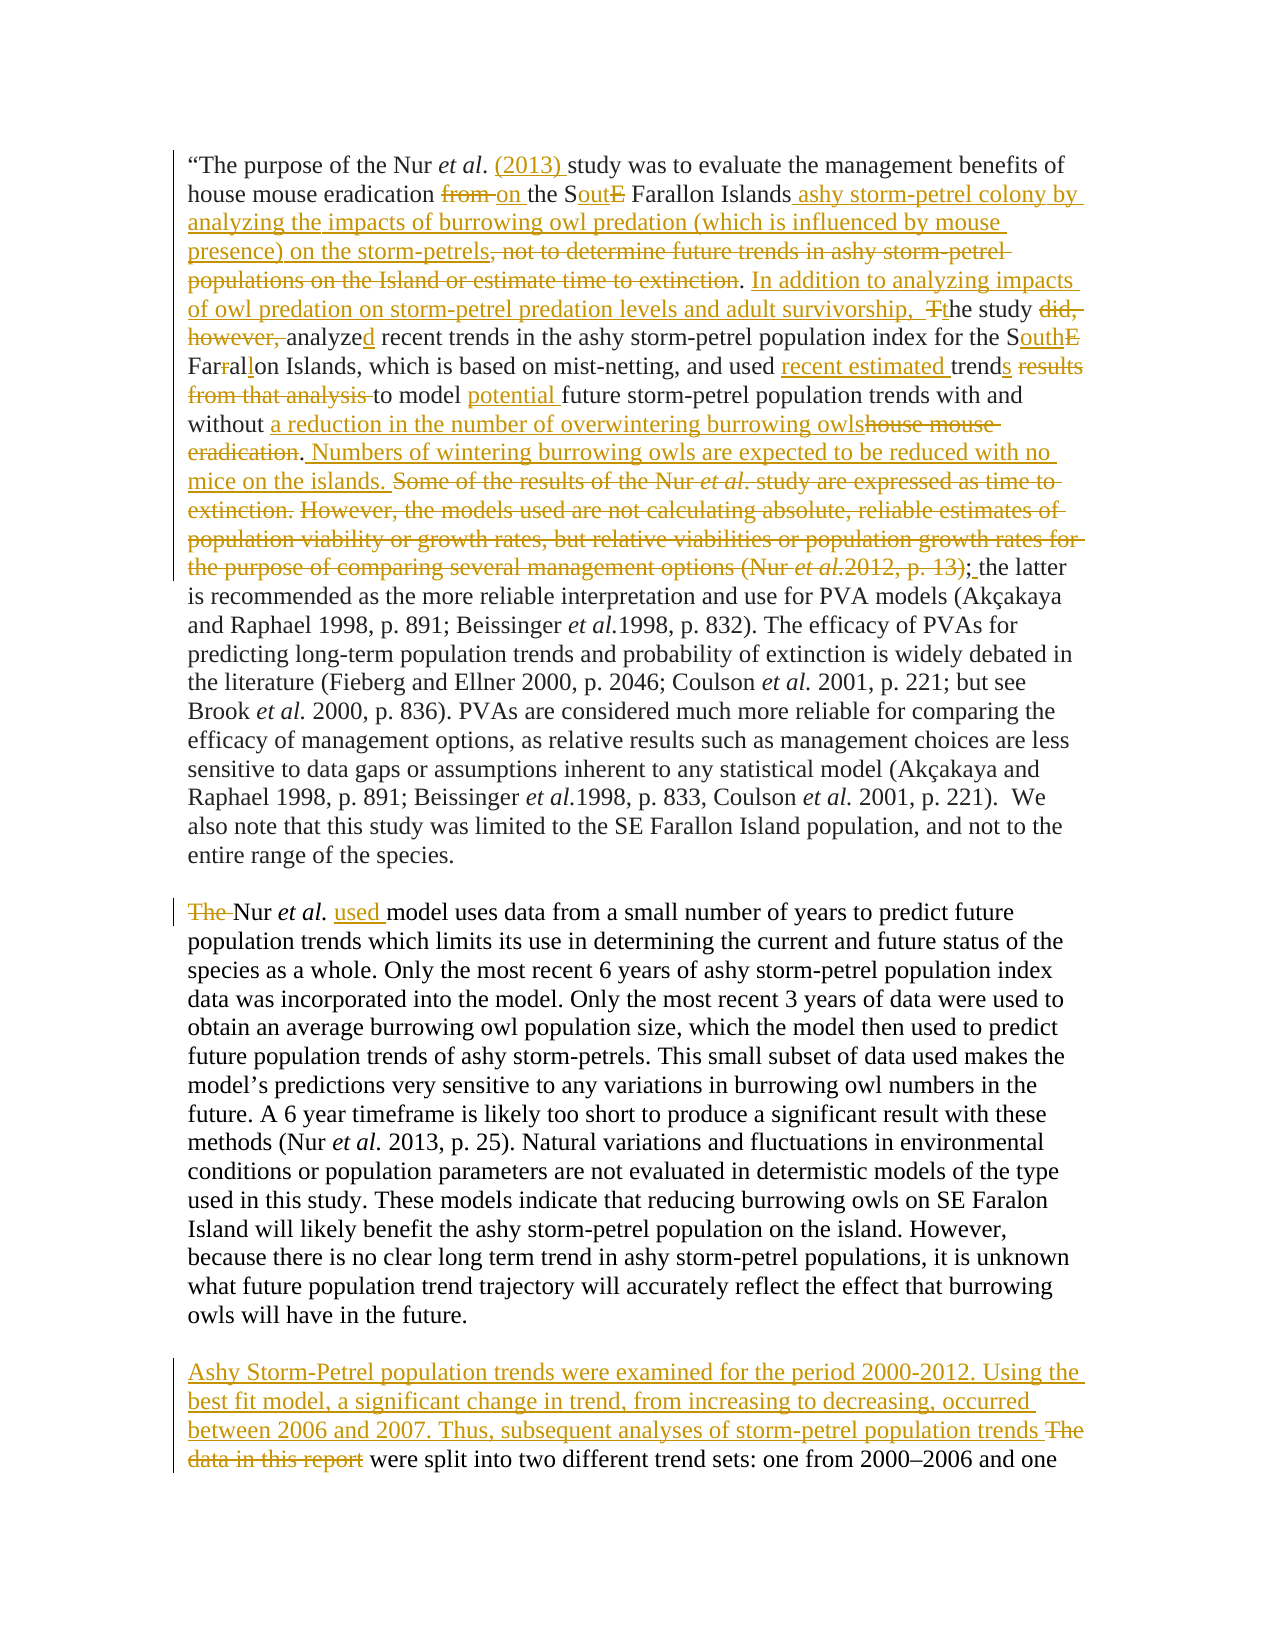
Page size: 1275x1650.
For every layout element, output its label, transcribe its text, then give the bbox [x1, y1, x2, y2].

text Nur et al. model uses data from a small number of years to predict future population trends which limits its use in determining the current and future status of the species as a whole. Only the most recent 6 years of ashy storm-petrel population index data was incorporated into the model. Only the most recent 3 years of data were used to obtain an average burrowing owl population size, which the model then used to predict future population trends of ashy storm-petrels. This small subset of data used makes the model’s predictions very sensitive to any variations in burrowing owl numbers in the future. A 6 year timeframe is likely too short to produce a significant result with these methods (Nur et al. 2013, p. 25). Natural variations and fluctuations in environmental conditions or population parameters are not evaluated in determistic models of the type used in this study. These models indicate that reducing burrowing owls on SE Faralon Island will likely benefit the ashy storm-petrel population on the island. However, because there is no clear long term trend in ashy storm-petrel populations, it is unknown what future population trend trajectory will accurately reflect the effect that burrowing owls will have in the future. [187, 897, 1087, 1329]
text “The purpose of the Nur et al. study was to evaluate the management benefits of house mouse eradication the S Farallon Islands. he study analyze recent trends in the ashy storm-petrel population index for the S Faralon Islands, which is based on mist-netting, and used trend to model future storm-petrel population trends with and without . ;the latter is recommended as the more reliable interpretation and use for PVA models (Akçakaya and Raphael 1998, p. 891; Beissinger et al.1998, p. 832). The efficacy of PVAs for predicting long-term population trends and probability of extinction is widely debated in the literature (Fieberg and Ellner 2000, p. 2046; Coulson et al. 2001, p. 221; but see Brook et al. 2000, p. 836). PVAs are considered much more reliable for comparing the efficacy of management options, as relative results such as management choices are less sensitive to data gaps or assumptions inherent to any statistical model (Akçakaya and Raphael 1998, p. 891; Beissinger et al.1998, p. 833, Coulson et al. 2001, p. 221). We also note that this study was limited to the SE Farallon Island population, and not to the entire range of the species. [187, 150, 1087, 869]
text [187, 1357, 1087, 1472]
